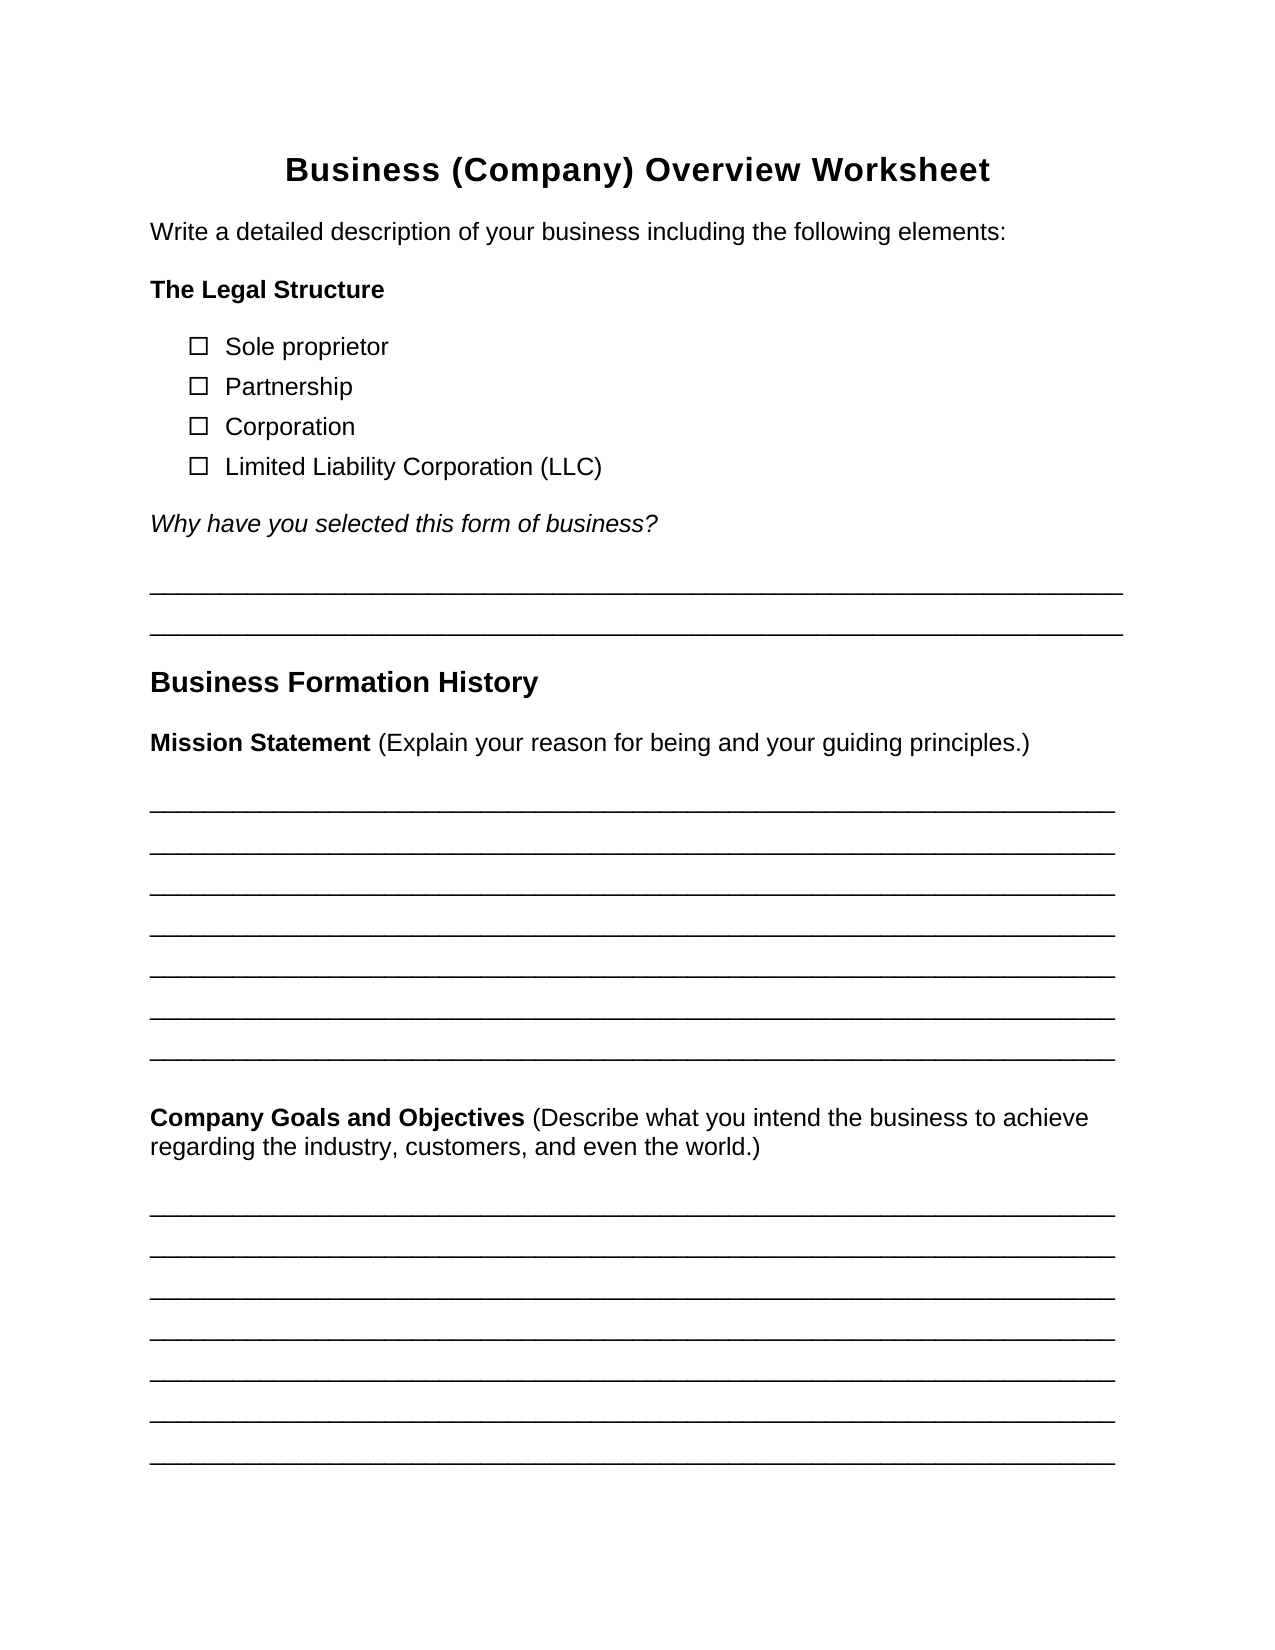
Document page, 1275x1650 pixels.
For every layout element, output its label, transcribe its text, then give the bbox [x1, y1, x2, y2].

text Write a detailed description of your business including the following elements: [150, 217, 1125, 246]
text Company Goals and Objectives (Describe what you intend the business to achieve regarding the industry, customers, and even the world.) [150, 1103, 1125, 1160]
text Mission Statement (Explain your reason for being and your guiding principles.) [150, 728, 1125, 756]
list Corporation [187, 412, 1125, 441]
list Partnership [187, 372, 1125, 401]
title Business (Company) Overview Worksheet [150, 150, 1125, 188]
text The Legal Structure [150, 275, 1125, 303]
text Why have you selected this form of business? [150, 509, 1125, 538]
list Sole proprietor [187, 332, 1125, 361]
text Business Formation History [150, 665, 1125, 699]
list Limited Liability Corporation (LLC) [187, 452, 1125, 480]
